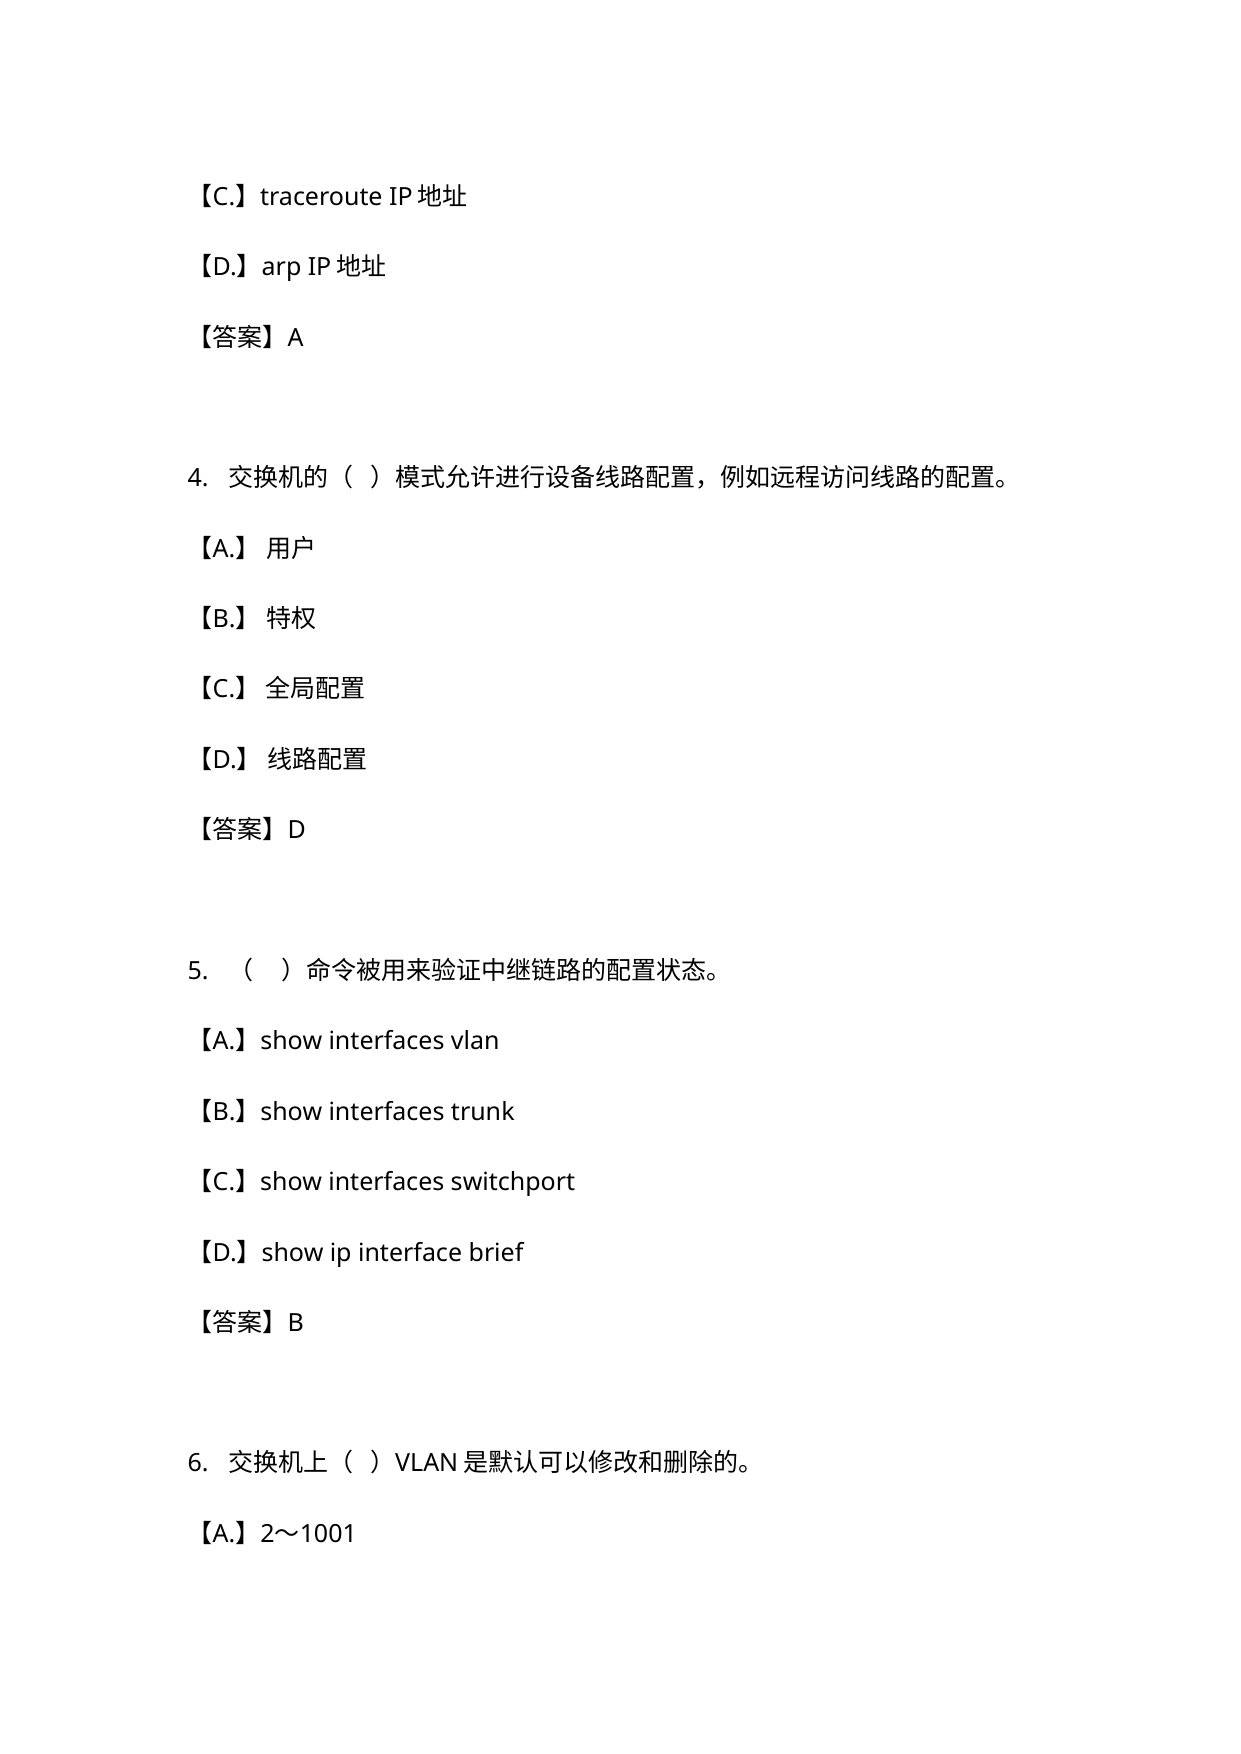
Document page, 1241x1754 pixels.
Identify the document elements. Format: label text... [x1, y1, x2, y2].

text 【C.】 全局配置 [187, 654, 1053, 719]
text 【答案】A [187, 303, 1053, 368]
text 【D.】show ip interface brief [187, 1218, 1053, 1283]
text 【C.】show interfaces switchport [187, 1147, 1053, 1212]
text 【A.】show interfaces vlan [187, 1006, 1053, 1071]
text 【B.】 特权 [187, 584, 1053, 649]
list （ ）命令被用来验证中继链路的配置状态。 [187, 936, 1053, 1001]
text 【答案】B [187, 1288, 1053, 1353]
list 交换机的（ ）模式允许进行设备线路配置，例如远程访问线路的配置。 [187, 443, 1053, 508]
text 【D.】 线路配置 [187, 725, 1053, 790]
list 交换机上（ ）VLAN是默认可以修改和删除的。 [187, 1428, 1053, 1493]
text 【A.】 用户 [187, 514, 1053, 579]
text 【D.】arp IP地址 [187, 232, 1053, 297]
text 【答案】D [187, 795, 1053, 860]
text 【A.】2～1001 [187, 1499, 1053, 1564]
text 【B.】show interfaces trunk [187, 1077, 1053, 1142]
text 【C.】traceroute IP地址 [187, 162, 1053, 227]
